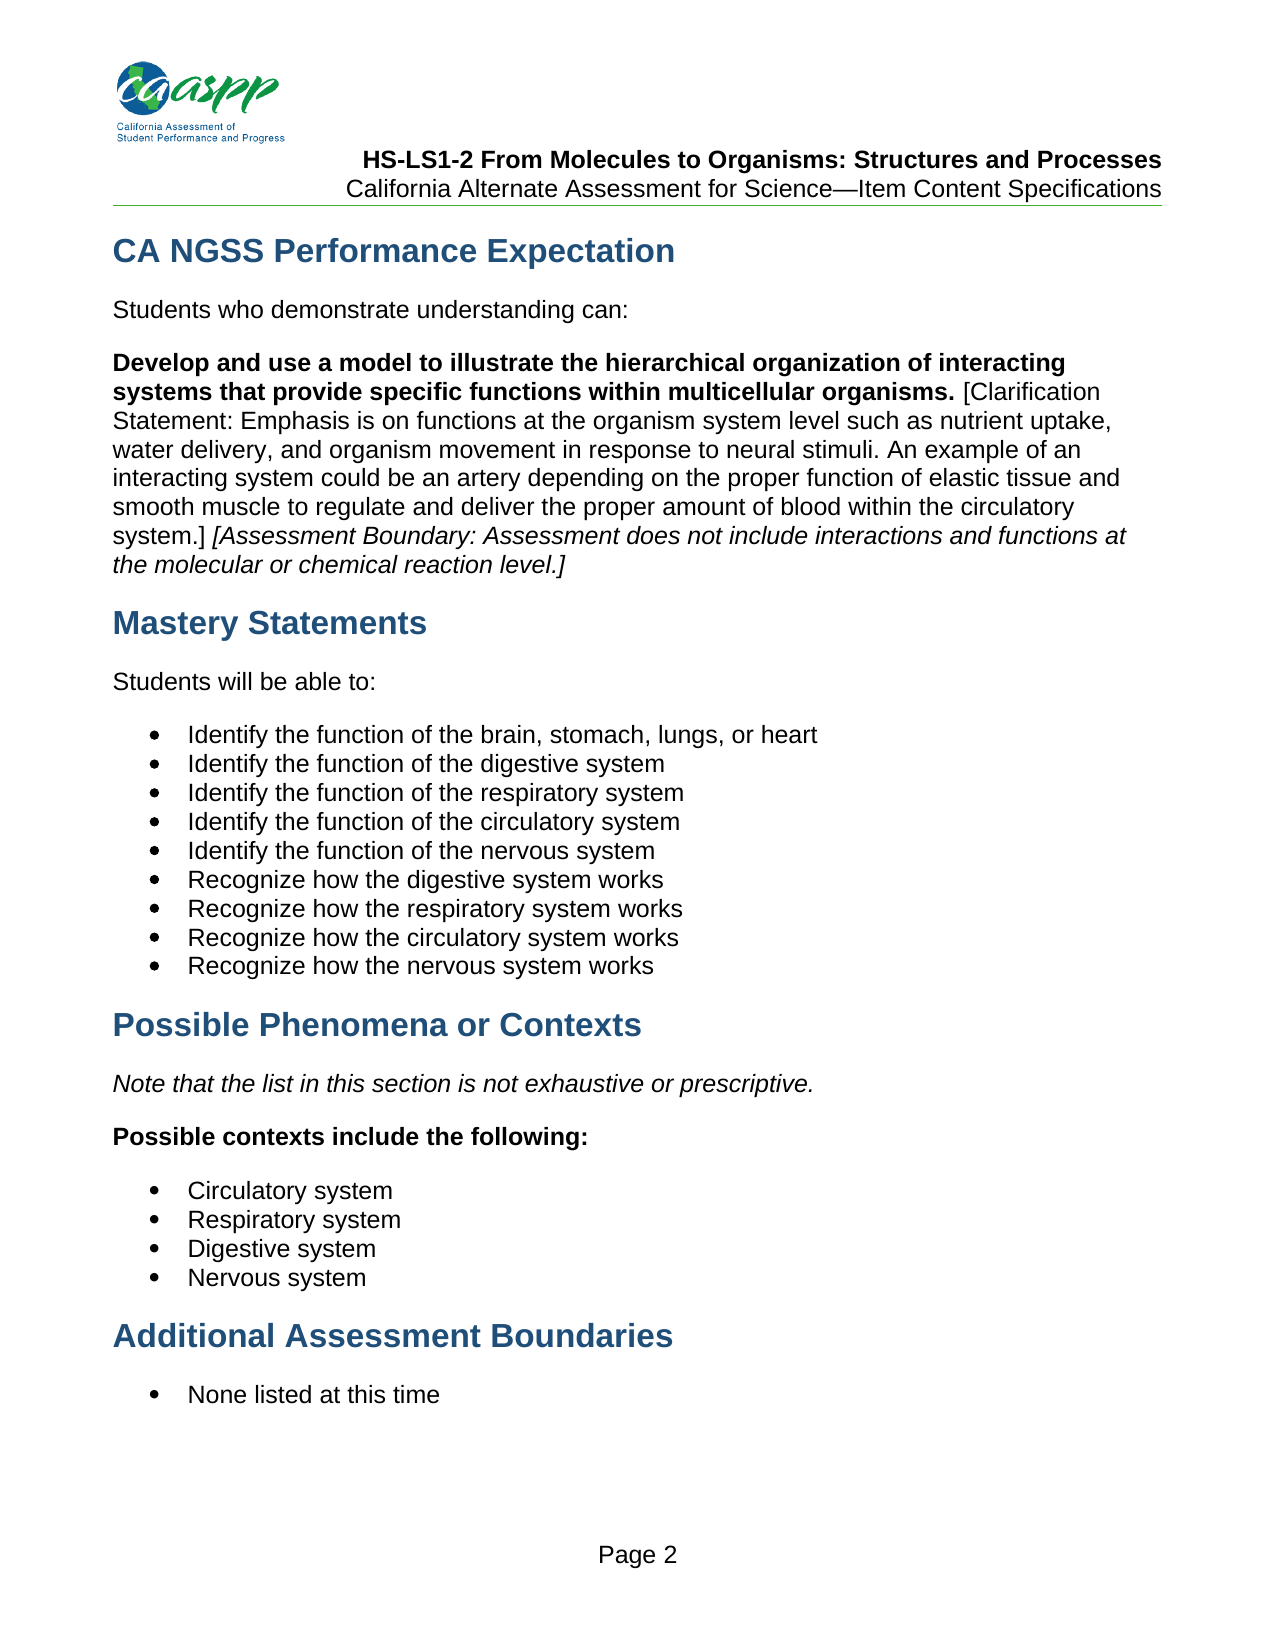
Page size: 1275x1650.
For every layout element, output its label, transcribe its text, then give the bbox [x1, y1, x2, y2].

text Identify the function of the brain, stomach, lungs, or heart [150, 721, 1162, 749]
text None listed at this time [150, 1380, 1162, 1409]
text Students will be able to: [112, 667, 1162, 696]
subtitle CA NGSS Performance Expectation [112, 231, 1162, 269]
text Respiratory system [150, 1205, 1162, 1234]
subtitle Possible Phenomena or Contexts [112, 1005, 1162, 1044]
text Identify the function of the circulatory system [150, 807, 1162, 836]
text Students who demonstrate understanding can: [112, 294, 1162, 323]
text Develop and use a model to illustrate the hierarchical organization of interacting systems that provide specific functions within multicellular organisms. [Clarification Statement: Emphasis is on functions at the organism system level such as nutrient uptake, water delivery, and organism movement in response to neural stimuli. An example of an interacting system could be an artery depending on the proper function of elastic tissue and smooth muscle to regulate and deliver the proper amount of blood within the circulatory system.] [Assessment Boundary: Assessment does not include interactions and functions at the molecular or chemical reaction level.] [112, 348, 1162, 578]
text Nervous system [150, 1263, 1162, 1292]
text Note that the list in this section is not exhaustive or prescriptive. [112, 1069, 1162, 1097]
text Digestive system [150, 1234, 1162, 1263]
text Identify the function of the respiratory system [150, 778, 1162, 807]
text Identify the function of the digestive system [150, 749, 1162, 778]
text Possible contexts include the following: [112, 1122, 1162, 1151]
subtitle Additional Assessment Boundaries [112, 1317, 1162, 1355]
text Recognize how the digestive system works [150, 865, 1162, 894]
picture [112, 60, 287, 146]
text Circulatory system [150, 1176, 1162, 1205]
subtitle Mastery Statements [112, 603, 1162, 642]
text Recognize how the nervous system works [150, 951, 1162, 980]
text Recognize how the circulatory system works [150, 922, 1162, 951]
text Recognize how the respiratory system works [150, 894, 1162, 922]
text Identify the function of the nervous system [150, 836, 1162, 865]
